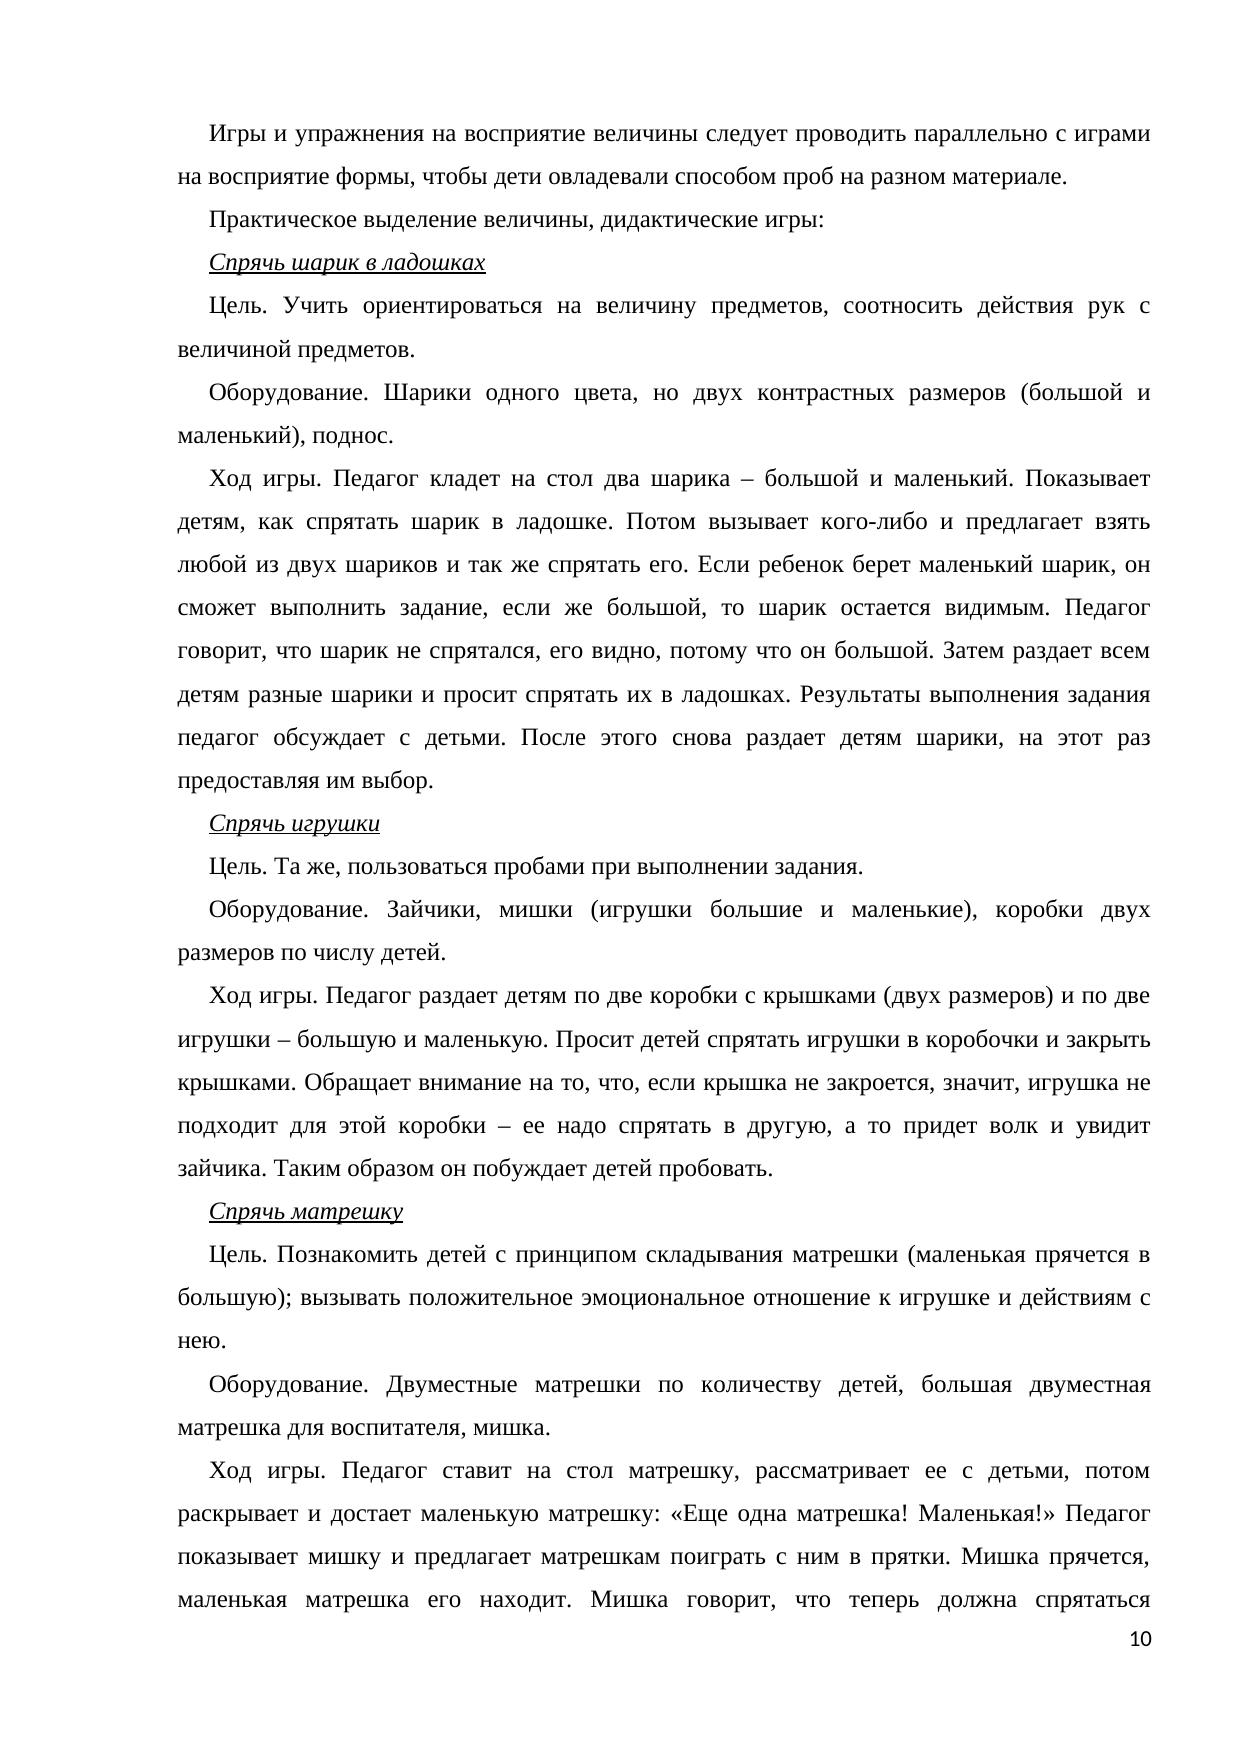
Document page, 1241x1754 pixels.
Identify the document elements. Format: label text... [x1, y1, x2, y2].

text Спрячь матрешку [177, 1196, 1152, 1225]
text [177, 1455, 1152, 1613]
text Спрячь игрушки [177, 808, 1152, 837]
text Практическое выделение величины, дидактические игры: [177, 204, 1152, 233]
text Игры и упражнения на восприятие величины следует проводить параллельно с играми на восприятие формы, чтобы дети овладевали способом проб на разном материале. [177, 118, 1152, 190]
text Спрячь шарик в ладошках [177, 247, 1152, 276]
text Цель. Учить ориентироваться на величину предметов, соотносить действия рук с величиной предметов. [177, 291, 1152, 362]
text Цель. Та же, пользоваться пробами при выполнении задания. [177, 851, 1152, 880]
text Оборудование. Двуместные матрешки по количеству детей, большая двуместная матрешка для воспитателя, мишка. [177, 1369, 1152, 1441]
text Оборудование. Зайчики, мишки (игрушки большие и маленькие), коробки двух размеров по числу детей. [177, 894, 1152, 966]
text Цель. Познакомить детей с принципом складывания матрешки (маленькая прячется в большую); вызывать положительное эмоциональное отношение к игрушке и действиям с нею. [177, 1239, 1152, 1354]
text Ход игры. Педагог кладет на стол два шарика – большой и маленький. Показывает детям, как спрятать шарик в ладошке. Потом вызывает кого-либо и предлагает взять любой из двух шариков и так же спрятать его. Если ребенок берет маленький шарик, он сможет выполнить задание, если же большой, то шарик остается видимым. Педагог говорит, что шарик не спрятался, его видно, потому что он большой. Затем раздает всем детям разные шарики и просит спрятать их в ладошках. Результаты выполнения задания педагог обсуждает с детьми. После этого снова раздает детям шарики, на этот раз предоставляя им выбор. [177, 463, 1152, 794]
text Оборудование. Шарики одного цвета, но двух контрастных размеров (большой и маленький), поднос. [177, 377, 1152, 449]
text Ход игры. Педагог раздает детям по две коробки с крышками (двух размеров) и по две игрушки – большую и маленькую. Просит детей спрятать игрушки в коробочки и закрыть крышками. Обращает внимание на то, что, если крышка не закроется, значит, игрушка не подходит для этой коробки – ее надо спрятать в другую, а то придет волк и увидит зайчика. Таким образом он побуждает детей пробовать. [177, 981, 1152, 1182]
